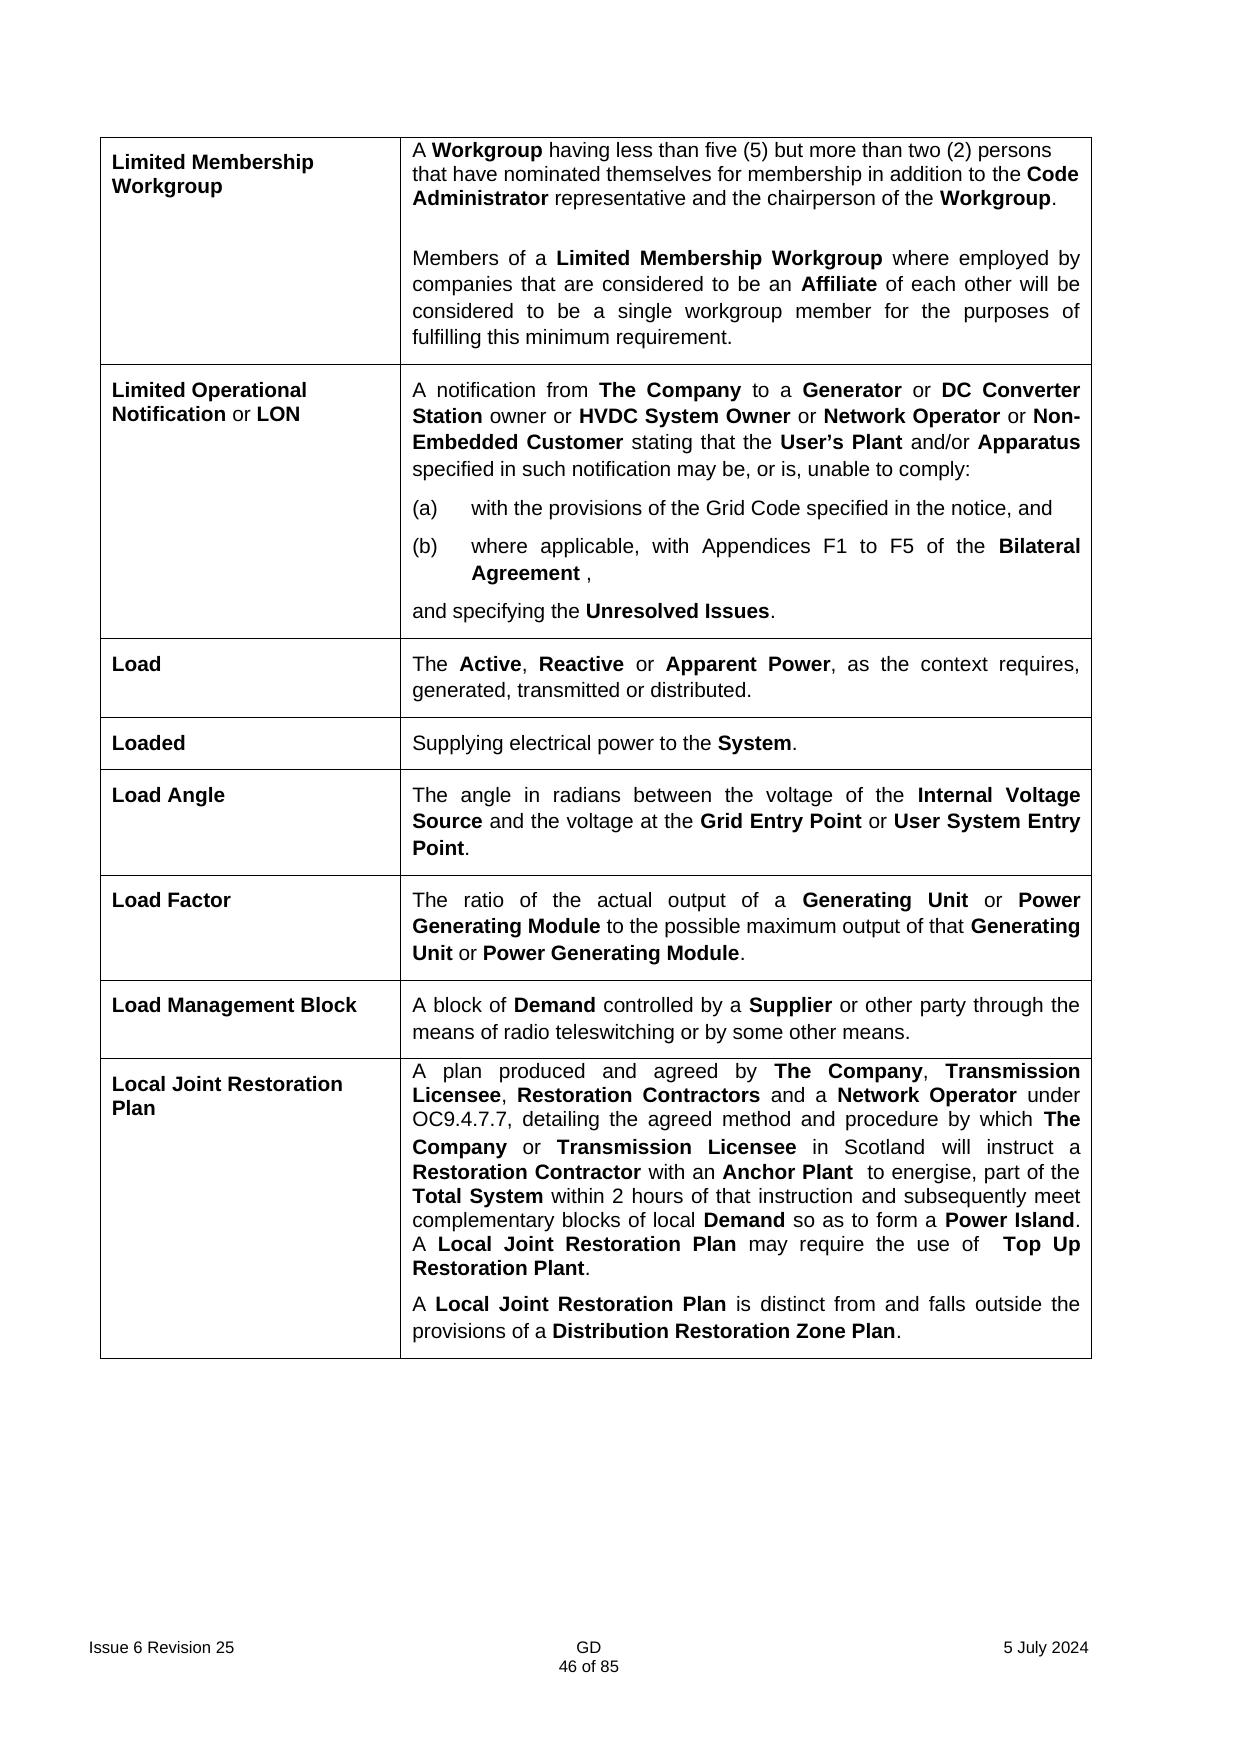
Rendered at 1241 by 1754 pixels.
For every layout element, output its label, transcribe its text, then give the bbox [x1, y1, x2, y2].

table_cell Limited Membership Workgroup [101, 138, 400, 364]
table_cell The angle in radians between the voltage of the Internal Voltage Source and the voltage at the Grid Entry Point or User System Entry Point. [401, 770, 1091, 874]
table_cell The Active, Reactive or Apparent Power, as the context requires, generated, transmitted or distributed. [401, 639, 1091, 717]
table_cell Load Management Block [101, 981, 400, 1058]
table_cell Local Joint Restoration Plan [101, 1059, 400, 1357]
table_cell Loaded [101, 718, 400, 769]
table_cell A Workgroup having less than five (5) but more than two (2) persons that have nominated themselves for membership in addition to the Code Administrator representative and the chairperson of the Workgroup. Members of a Limited Membership Workgroup where employed by companies that are considered to be an Affiliate of each other will be considered to be a single workgroup member for the purposes of fulfilling this minimum requirement. [401, 138, 1091, 364]
table_cell Load Angle [101, 770, 400, 874]
table_cell Supplying electrical power to the System. [401, 718, 1091, 769]
table_cell Load Factor [101, 876, 400, 979]
table_cell A notification from The Company to a Generator or DC Converter Station owner or HVDC System Owner or Network Operator or Non-Embedded Customer stating that the User’s Plant and/or Apparatus specified in such notification may be, or is, unable to comply: (a) with the provisions of the Grid Code specified in the notice, and (b) where applicable, with Appendices F1 to F5 of the Bilateral Agreement , and specifying the Unresolved Issues. [401, 365, 1091, 638]
table_cell A plan produced and agreed by The Company, Transmission Licensee, Restoration Contractors and a Network Operator under OC9.4.7.7, detailing the agreed method and procedure by which The Company or Transmission Licensee in Scotland will instruct a Restoration Contractor with an Anchor Plant to energise, part of the Total System within 2 hours of that instruction and subsequently meet complementary blocks of local Demand so as to form a Power Island. A Local Joint Restoration Plan may require the use of Top Up Restoration Plant. A Local Joint Restoration Plan is distinct from and falls outside the provisions of a Distribution Restoration Zone Plan. [401, 1059, 1091, 1357]
table_cell A block of Demand controlled by a Supplier or other party through the means of radio teleswitching or by some other means. [401, 981, 1091, 1058]
table_cell The ratio of the actual output of a Generating Unit or Power Generating Module to the possible maximum output of that Generating Unit or Power Generating Module. [401, 876, 1091, 979]
table_cell Load [101, 639, 400, 717]
table_cell Limited Operational Notification or LON [101, 365, 400, 638]
